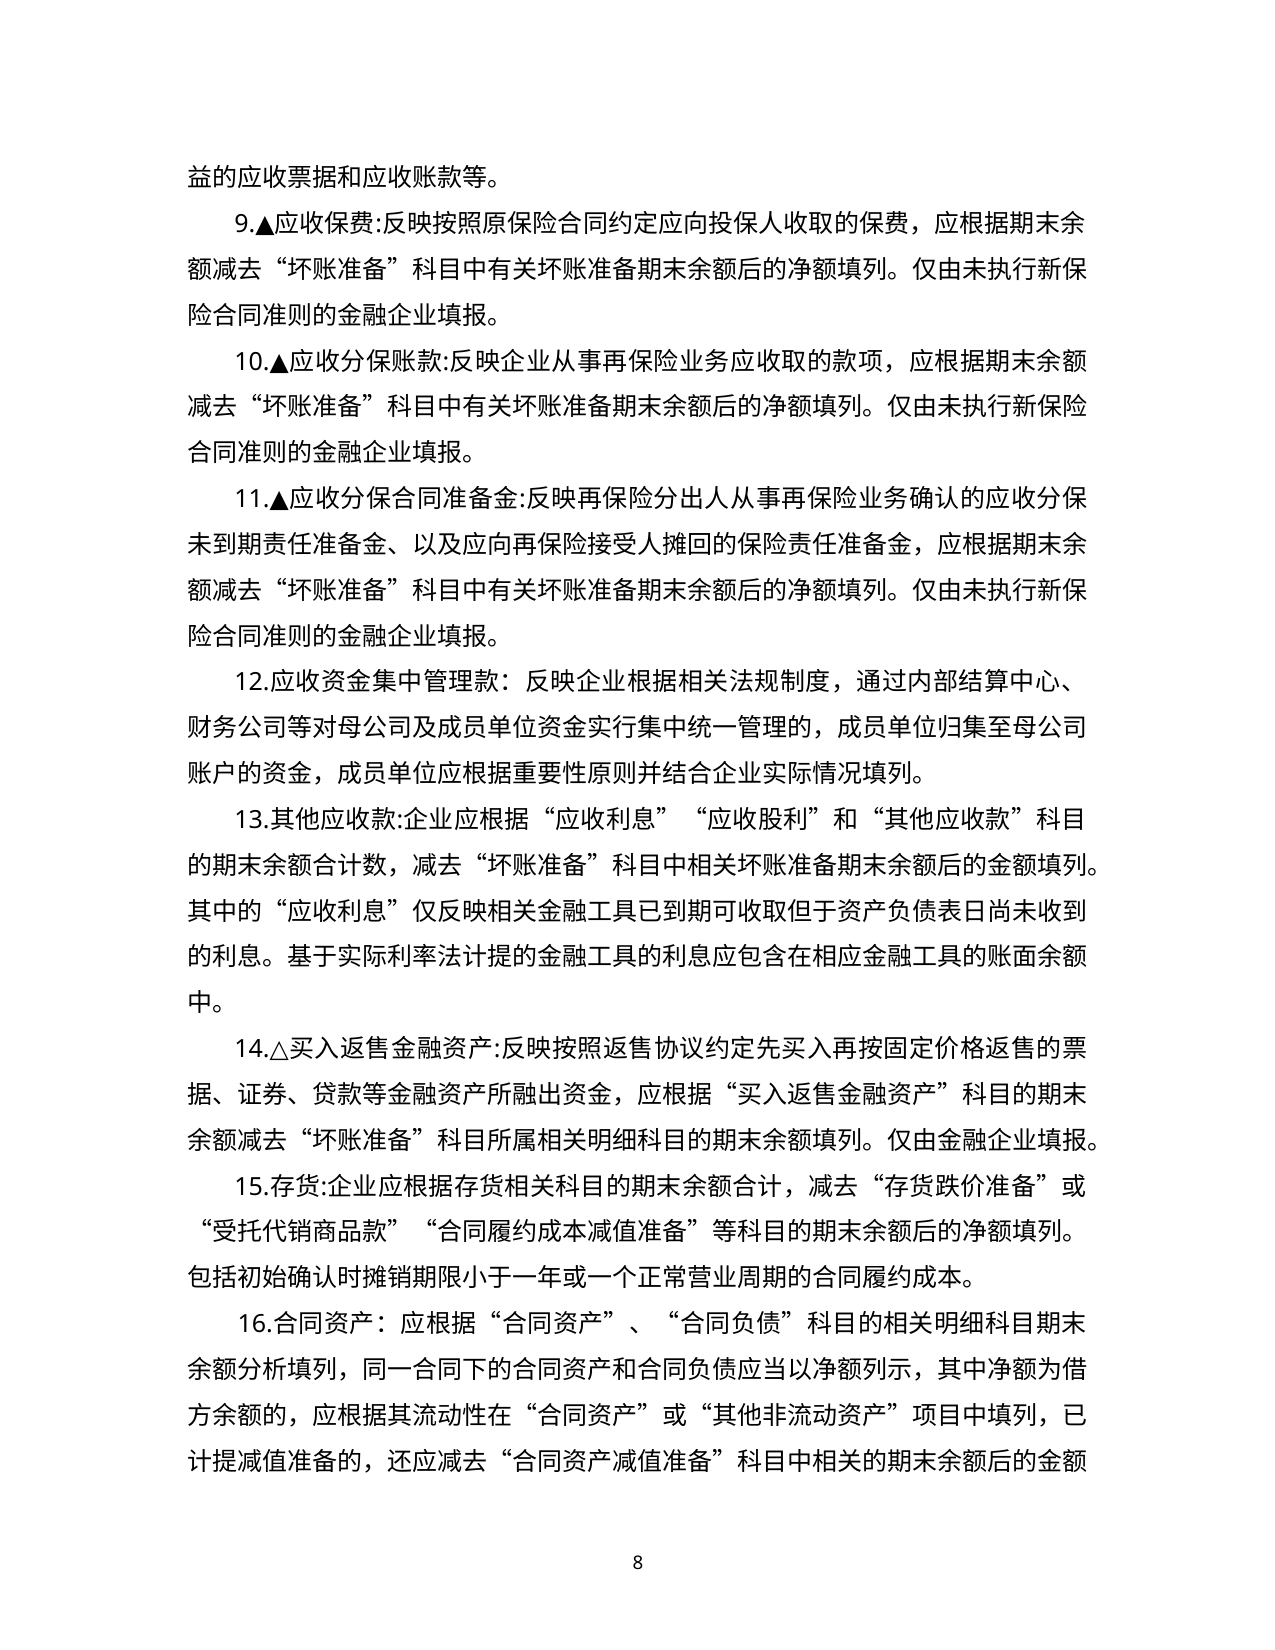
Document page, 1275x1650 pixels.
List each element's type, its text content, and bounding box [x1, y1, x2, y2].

text 13.其他应收款:企业应根据“应收利息”“应收股利”和“其他应收款”科目的期末余额合计数，减去“坏账准备”科目中相关坏账准备期末余额后的金额填列。其中的“应收利息”仅反映相关金融工具已到期可收取但于资产负债表日尚未收到的利息。基于实际利率法计提的金融工具的利息应包含在相应金融工具的账面余额中。 [187, 792, 1087, 1021]
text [187, 150, 1087, 196]
text 11.▲应收分保合同准备金:反映再保险分出人从事再保险业务确认的应收分保未到期责任准备金、以及应向再保险接受人摊回的保险责任准备金，应根据期末余额减去“坏账准备”科目中有关坏账准备期末余额后的净额填列。仅由未执行新保险合同准则的金融企业填报。 [187, 471, 1087, 654]
text 9.▲应收保费:反映按照原保险合同约定应向投保人收取的保费，应根据期末余额减去“坏账准备”科目中有关坏账准备期末余额后的净额填列。仅由未执行新保险合同准则的金融企业填报。 [187, 196, 1087, 333]
text 10.▲应收分保账款:反映企业从事再保险业务应收取的款项，应根据期末余额减去“坏账准备”科目中有关坏账准备期末余额后的净额填列。仅由未执行新保险合同准则的金融企业填报。 [187, 333, 1087, 471]
text 12.应收资金集中管理款：反映企业根据相关法规制度，通过内部结算中心、财务公司等对母公司及成员单位资金实行集中统一管理的，成员单位归集至母公司账户的资金，成员单位应根据重要性原则并结合企业实际情况填列。 [187, 654, 1087, 792]
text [187, 1296, 1087, 1479]
text 14.△买入返售金融资产:反映按照返售协议约定先买入再按固定价格返售的票据、证券、贷款等金融资产所融出资金，应根据“买入返售金融资产”科目的期末余额减去“坏账准备”科目所属相关明细科目的期末余额填列。仅由金融企业填报。 [187, 1021, 1087, 1158]
text 15.存货:企业应根据存货相关科目的期末余额合计，减去“存货跌价准备”或“受托代销商品款”“合同履约成本减值准备”等科目的期末余额后的净额填列。包括初始确认时摊销期限小于一年或一个正常营业周期的合同履约成本。 [187, 1158, 1087, 1296]
